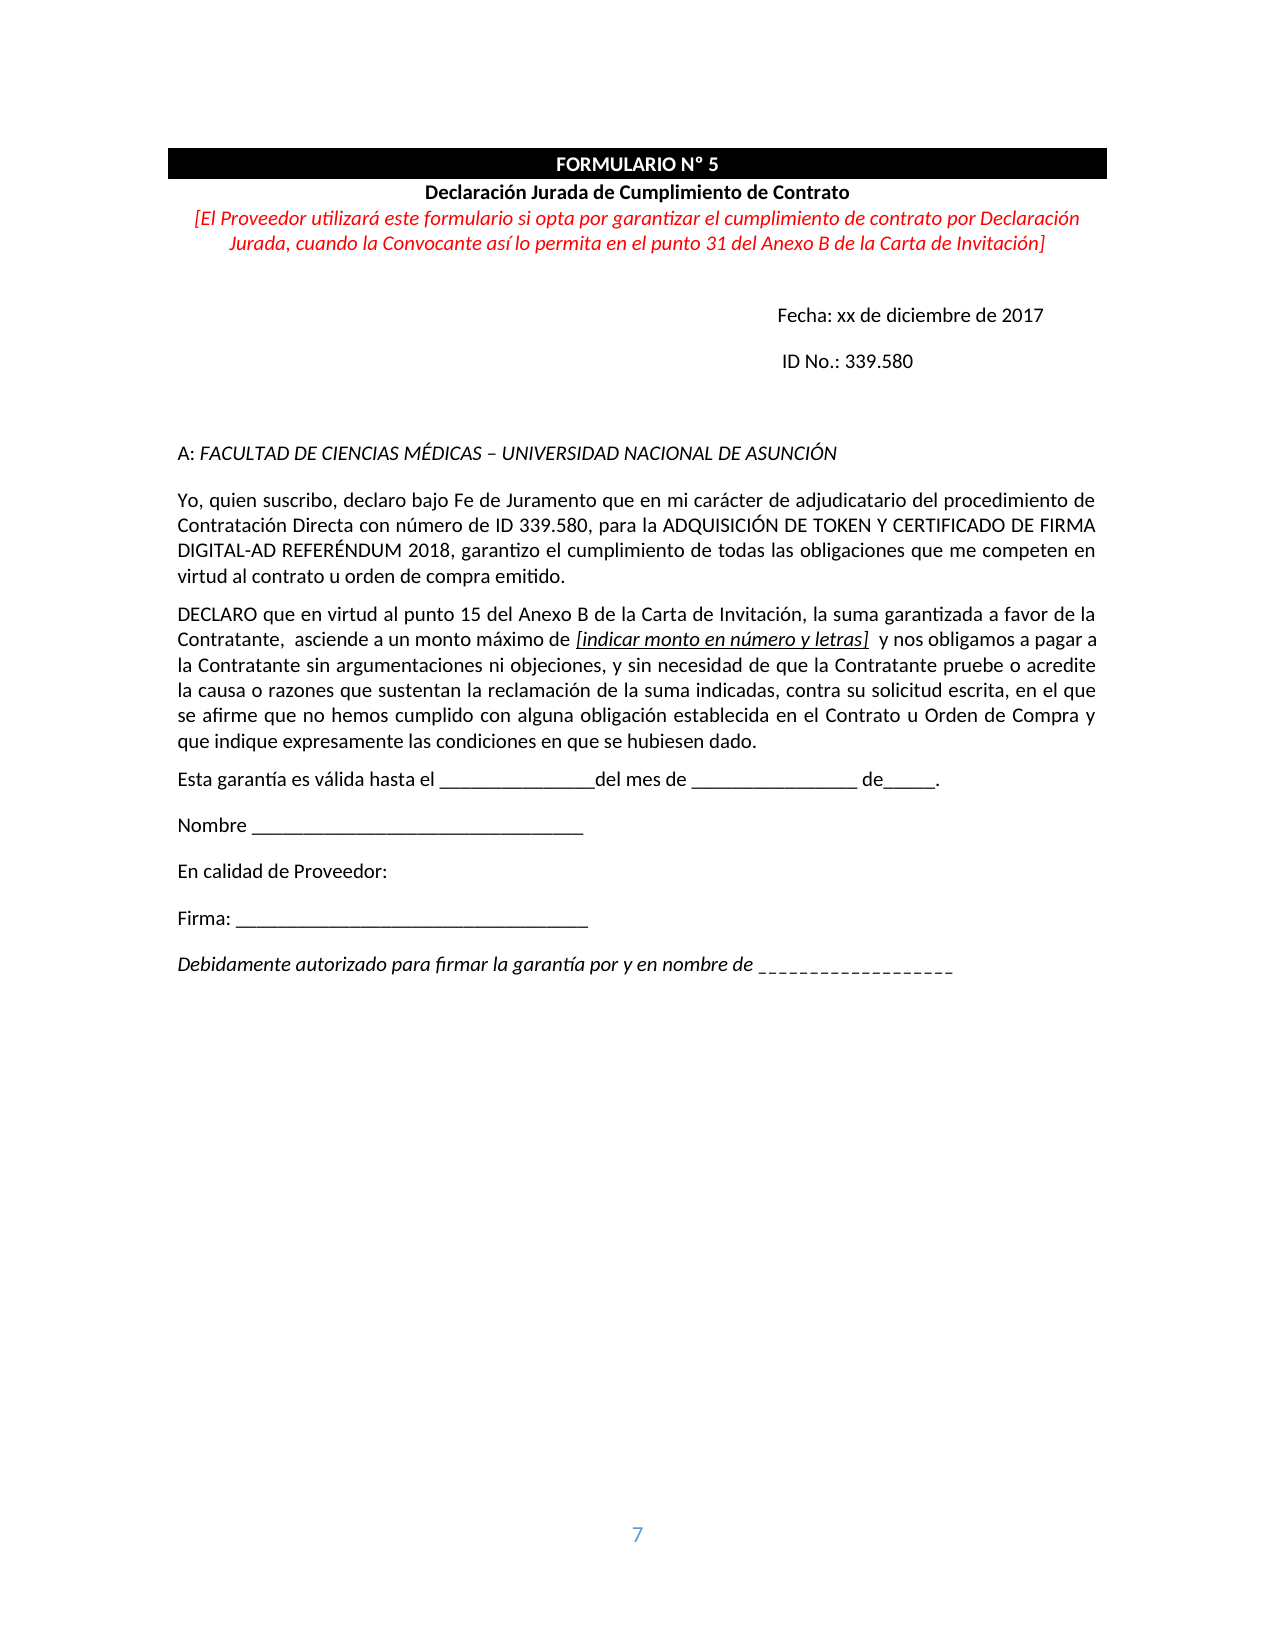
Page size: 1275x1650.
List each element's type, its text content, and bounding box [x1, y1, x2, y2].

text ID No.: 339.580 [777, 348, 1098, 373]
text Esta garantía es válida hasta el _______________del mes de ________________ de_____. [177, 766, 1098, 791]
text En calidad de Proveedor: [177, 858, 1098, 884]
text FORMULARIO Nº 5 [169, 149, 1106, 178]
text A: FACULTAD DE CIENCIAS MÉDICAS – UNIVERSIDAD NACIONAL DE ASUNCIÓN [177, 441, 1098, 466]
text Nombre ________________________________ [177, 812, 1098, 838]
text Declaración Jurada de Cumplimiento de Contrato [177, 179, 1098, 205]
text DECLARO que en virtud al punto 15 del Anexo B de la Carta de Invitación, la suma garantizada a favor de la Contratante, asciende a un monto máximo de [indicar monto en número y letras] y nos obligamos a pagar a la Contratante sin argumentaciones ni objeciones, y sin necesidad de que la Contratante pruebe o acredite la causa o razones que sustentan la reclamación de la suma indicadas, contra su solicitud escrita, en el que se afirme que no hemos cumplido con alguna obligación establecida en el Contrato u Orden de Compra y que indique expresamente las condiciones en que se hubiesen dado. [177, 601, 1098, 753]
text Firma: __________________________________ [177, 905, 1098, 930]
text Fecha: xx de diciembre de 2017 [702, 302, 1098, 327]
text Debidamente autorizado para firmar la garantía por y en nombre de ___________________ [177, 951, 1098, 976]
text [El Proveedor utilizará este formulario si opta por garantizar el cumplimiento de contrato por Declaración Jurada, cuando la Convocante así lo permita en el punto 31 del Anexo B de la Carta de Invitación] [177, 205, 1098, 256]
text Yo, quien suscribo, declaro bajo Fe de Juramento que en mi carácter de adjudicatario del procedimiento de Contratación Directa con número de ID 339.580, para la ADQUISICIÓN DE TOKEN Y CERTIFICADO DE FIRMA DIGITAL-AD REFERÉNDUM 2018, garantizo el cumplimiento de todas las obligaciones que me competen en virtud al contrato u orden de compra emitido. [177, 487, 1098, 588]
